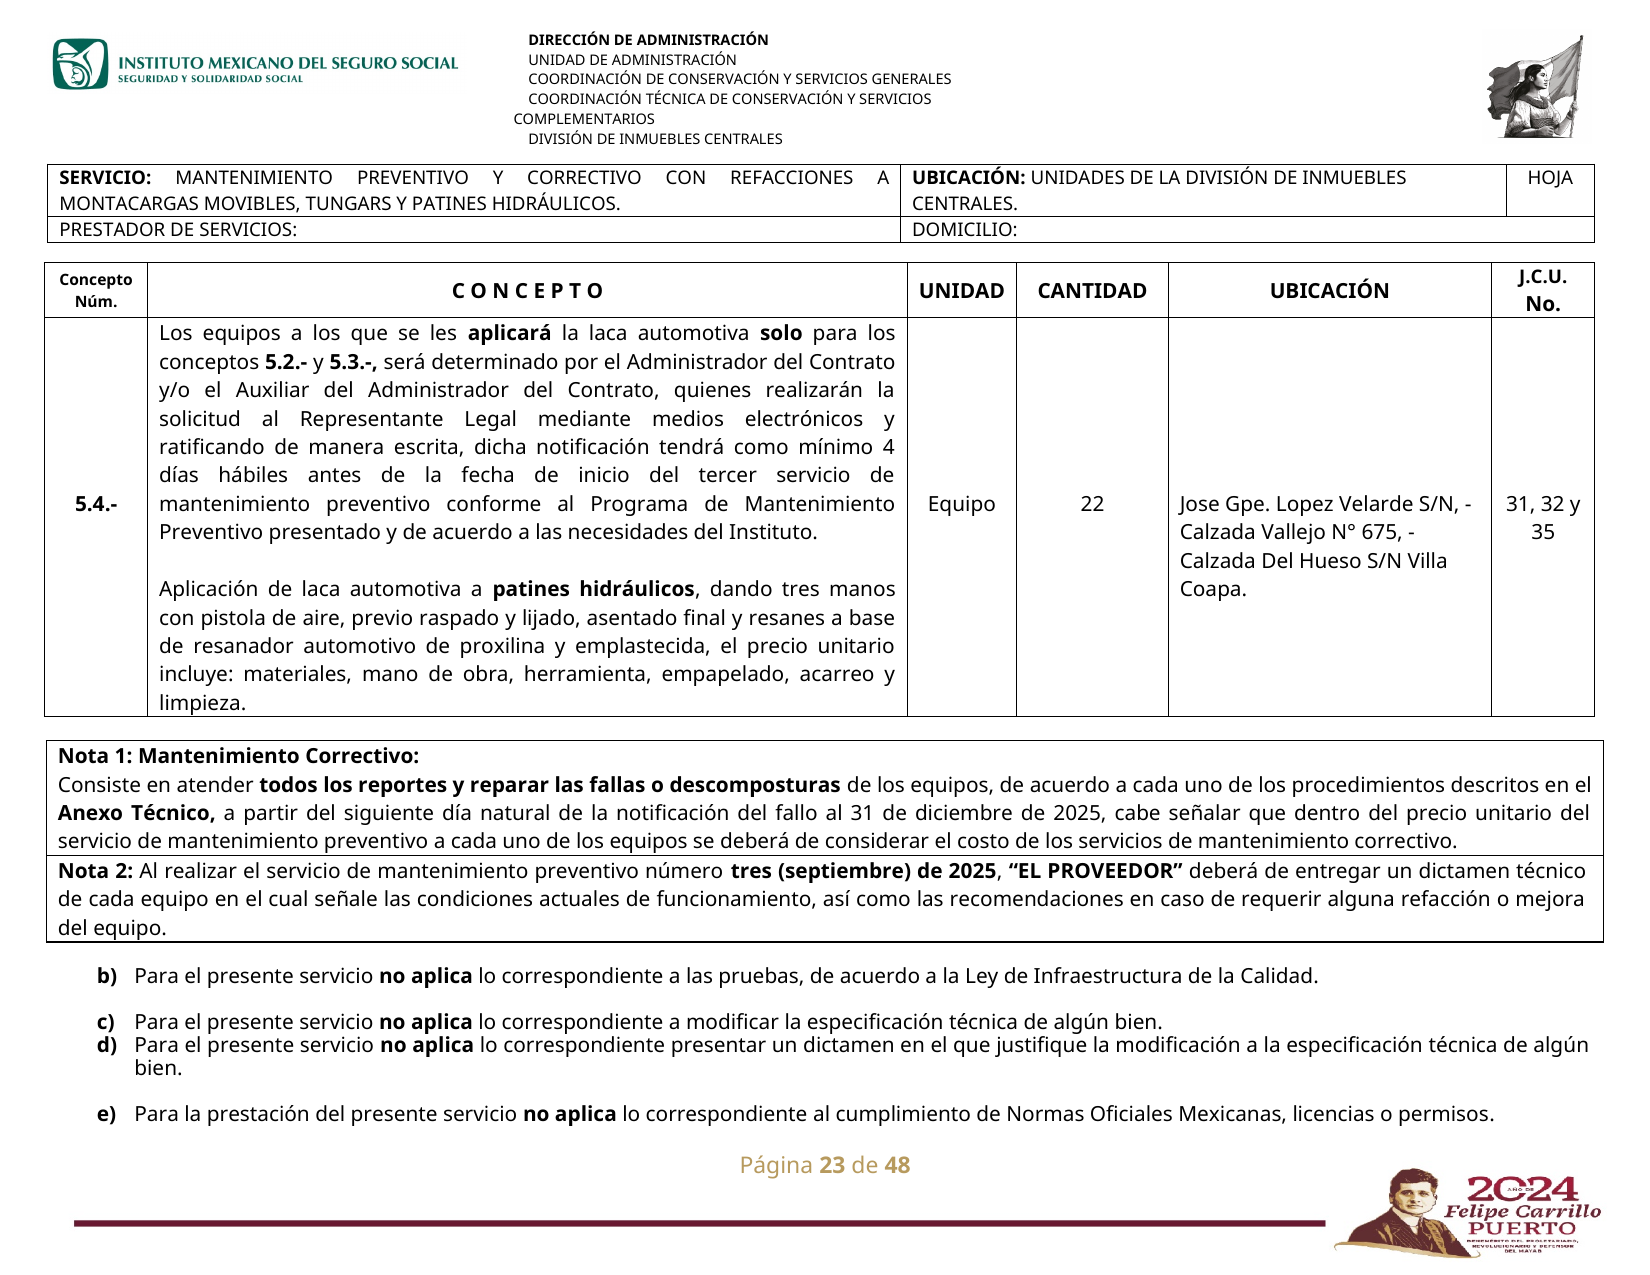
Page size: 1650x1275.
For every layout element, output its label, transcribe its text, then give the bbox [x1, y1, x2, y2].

table_header UBICACIÓN [1169, 263, 1491, 317]
table_cell 31 31, 32 y 35 31, 32 y 35 31, 32 y 35 [1492, 318, 1594, 716]
table_cell Equipo Equipo Equipo Equipo [908, 318, 1016, 716]
table_cell Nota 2: Al realizar el servicio de mantenimiento preventivo número tres (septiembre) de 2025, “EL PROVEEDOR” deberá de entregar un dictamen técnico de cada equipo en el cual señale las condiciones actuales de funcionamiento, así como las recomendaciones en caso de requerir alguna refacción o mejora del equipo. [47, 856, 1603, 941]
picture [1482, 29, 1593, 144]
table_header Concepto Núm. [45, 263, 147, 317]
table_header C O N C E P T O [148, 263, 907, 317]
picture [46, 32, 468, 94]
table_header CANTIDAD [1017, 263, 1168, 317]
table_header J.C.U. No. [1492, 263, 1594, 317]
list Para el presente servicio no aplica lo correspondiente a las pruebas, de acuerdo a la Ley de Infraestructura de la Calidad. [97, 965, 1591, 988]
table_header UNIDAD [908, 263, 1016, 317]
table_header Nota 1: Mantenimiento Correctivo: Consiste en atender todos los reportes y reparar las fallas o descomposturas de los equipos, de acuerdo a cada uno de los procedimientos descritos en el Anexo Técnico, a partir del siguiente día natural de la notificación del fallo al 31 de diciembre de 2025, cabe señalar que dentro del precio unitario del servicio de mantenimiento preventivo a cada uno de los equipos se deberá de considerar el costo de los servicios de mantenimiento correctivo. [47, 741, 1603, 855]
table_cell 5.- 5.1.- 5.2.- 5.3.- 5.4.- [45, 318, 147, 716]
list Para la prestación del presente servicio no aplica lo correspondiente al cumplimiento de Normas Oficiales Mexicanas, licencias o permisos. [97, 1103, 1591, 1126]
table_cell 2 4 3 22 [1017, 318, 1168, 716]
list Para el presente servicio no aplica lo correspondiente presentar un dictamen en el que justifique la modificación a la especificación técnica de algún bien. [97, 1034, 1591, 1080]
picture [49, 1152, 1616, 1266]
list Para el presente servicio no aplica lo correspondiente a modificar la especificación técnica de algún bien. [97, 1011, 1591, 1034]
